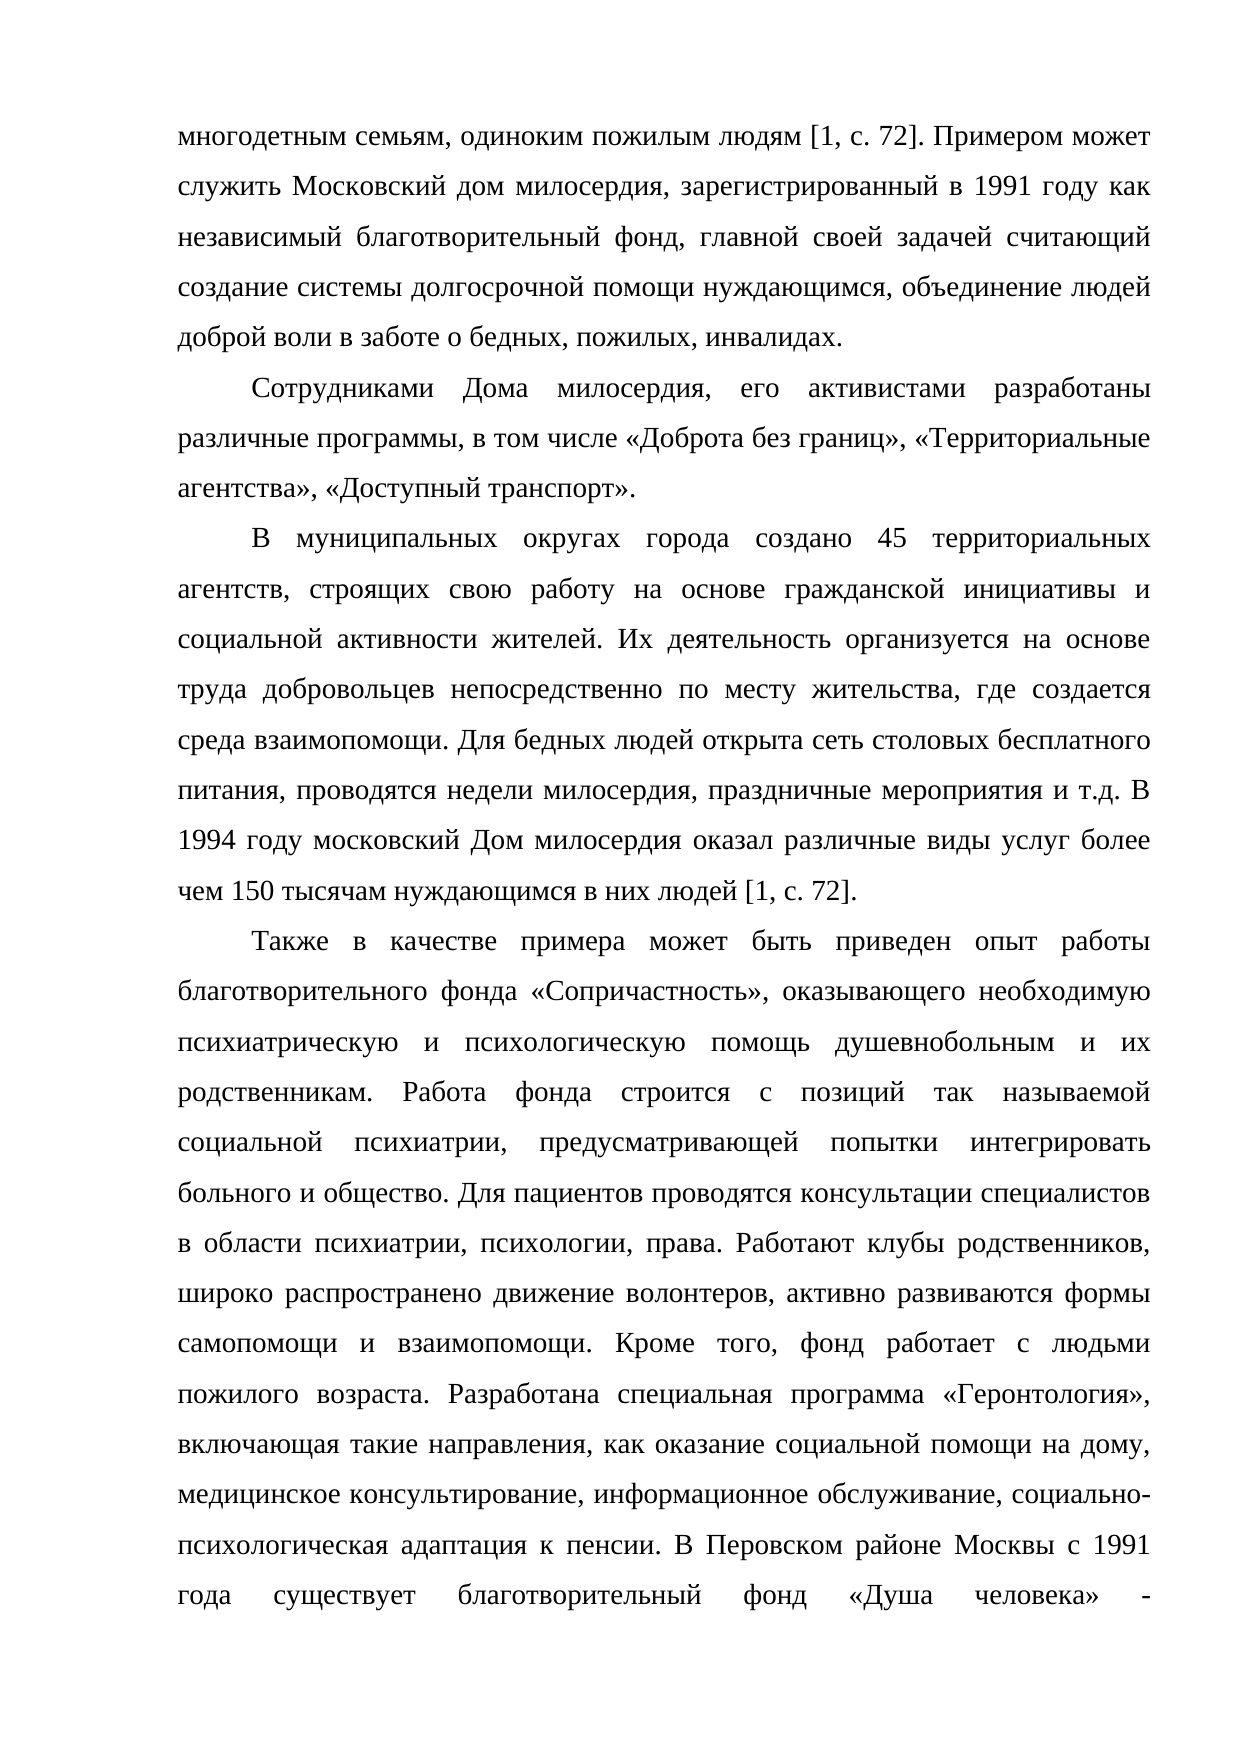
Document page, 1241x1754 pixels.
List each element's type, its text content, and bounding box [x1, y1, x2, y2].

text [177, 118, 1152, 353]
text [177, 923, 1152, 1611]
text В муниципальных округах города создано 45 территориальных агентств, строящих свою работу на основе гражданской инициативы и социальной активности жителей. Их деятельность организуется на основе труда добровольцев непосредственно по месту жительства, где создается среда взаимопомощи. Для бедных людей открыта сеть столовых бесплатного питания, проводятся недели милосердия, праздничные мероприятия и т.д. В 1994 году московский Дом милосердия оказал различные виды услуг более чем 150 тысячам нуждающимся в них людей [1, с. 72]. [177, 521, 1152, 906]
text Сотрудниками Дома милосердия, его активистами разработаны различные программы, в том числе «Доброта без границ», «Территориальные агентства», «Доступный транспорт». [177, 370, 1152, 504]
